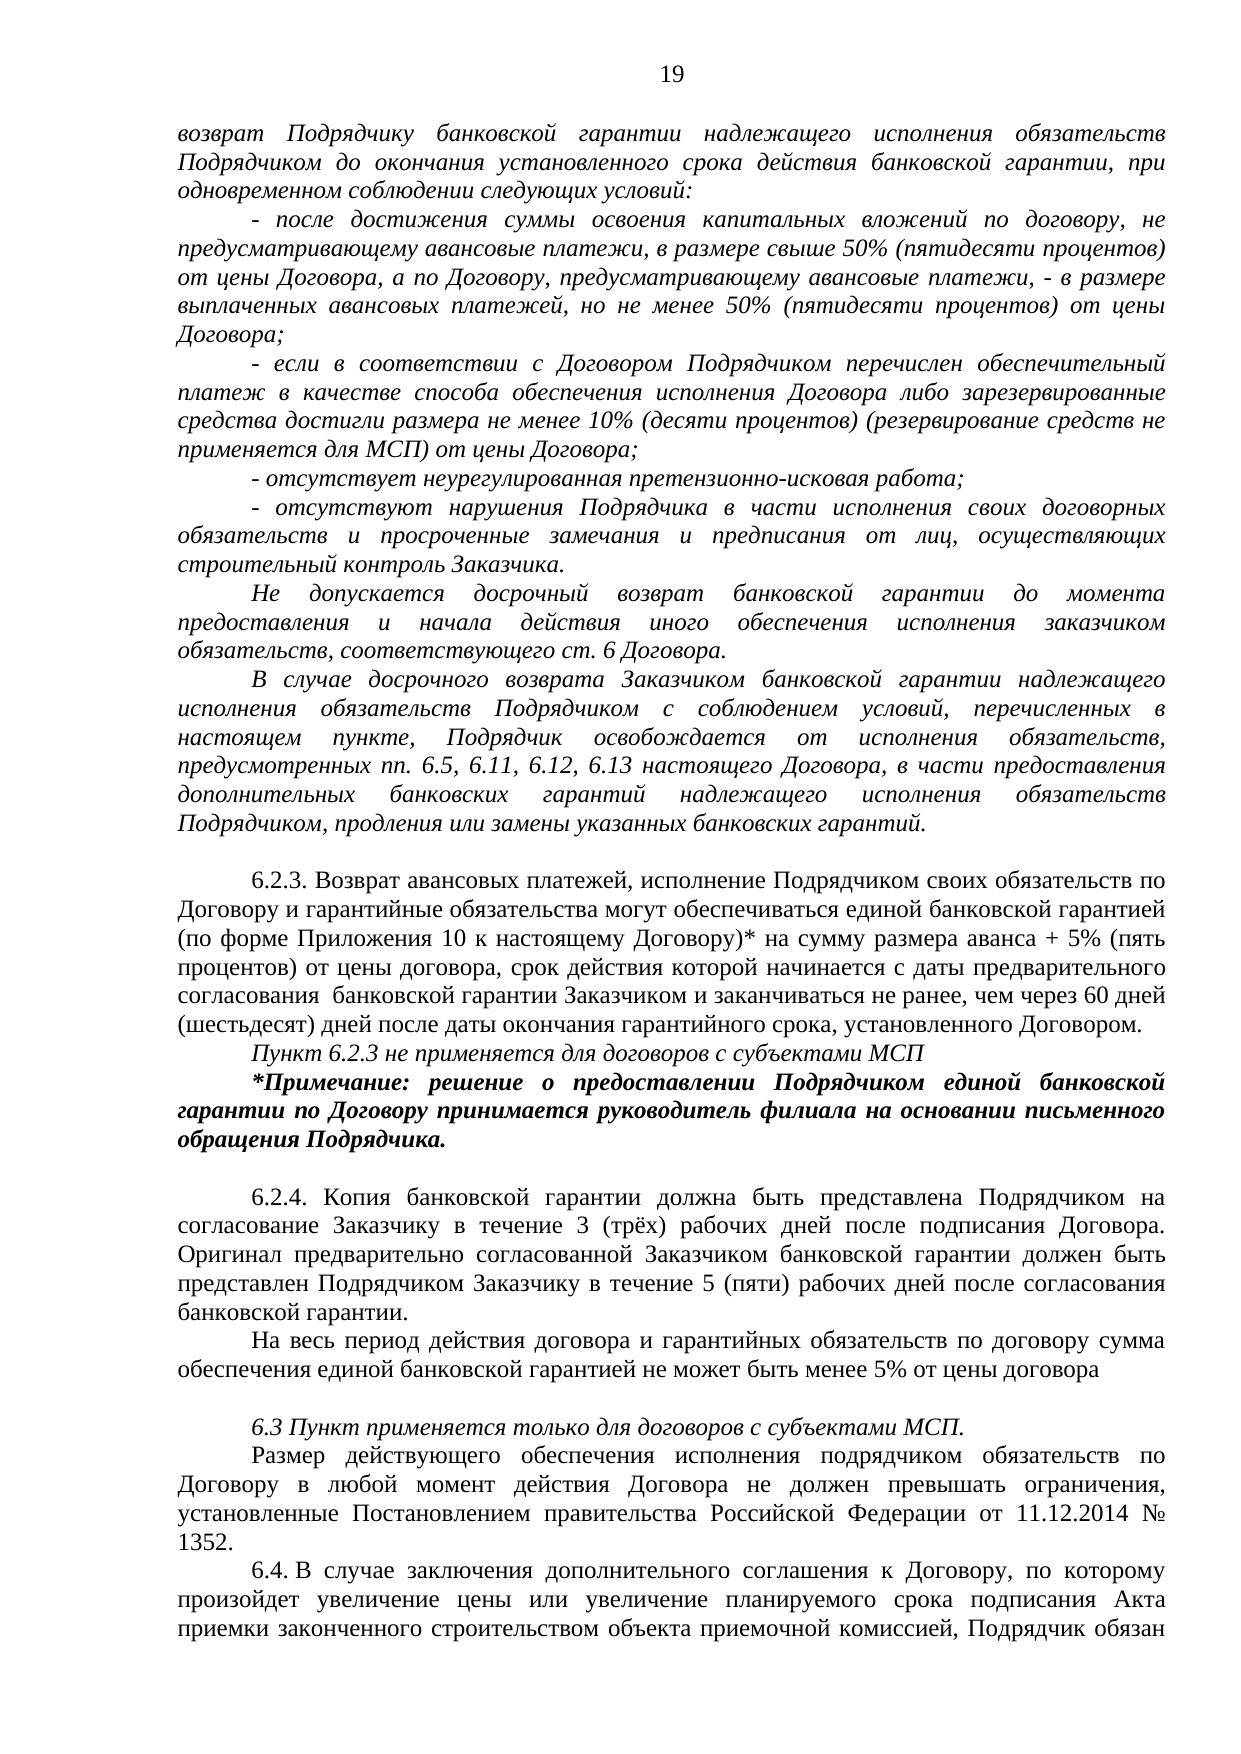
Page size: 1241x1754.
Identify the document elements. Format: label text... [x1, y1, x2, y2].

list На весь период действия договора и гарантийных обязательств по договору сумма обеспечения единой банковской гарантией не может быть менее 5% от цены договора [177, 1326, 1166, 1383]
list - после достижения суммы освоения капитальных вложений по договору, не предусматривающему авансовые платежи, в размере свыше 50% (пятидесяти процентов) от цены Договора, а по Договору, предусматривающему авансовые платежи, - в размере выплаченных авансовых платежей, но не менее 50% (пятидесяти процентов) от цены Договора; [177, 204, 1166, 348]
list - если в соответствии с Договором Подрядчиком перечислен обеспечительный платеж в качестве способа обеспечения исполнения Договора либо зарезервированные средства достигли размера не менее 10% (десяти процентов) (резервирование средств не применяется для МСП) от цены Договора; [177, 348, 1166, 463]
list Не допускается досрочный возврат банковской гарантии до момента предоставления и начала действия иного обеспечения исполнения заказчиком обязательств, соответствующего ст. 6 Договора. [177, 578, 1166, 664]
list Размер действующего обеспечения исполнения подрядчиком обязательств по Договору в любой момент действия Договора не должен превышать ограничения, установленные Постановлением правительства Российской Федерации от 11.12.2014 № 1352. [177, 1441, 1166, 1556]
list 6.2.4. Копия банковской гарантии должна быть представлена Подрядчиком на согласование Заказчику в течение 3 (трёх) рабочих дней после подписания Договора. Оригинал предварительно согласованной Заказчиком банковской гарантии должен быть представлен Подрядчиком Заказчику в течение 5 (пяти) рабочих дней после согласования банковской гарантии. [177, 1182, 1166, 1326]
list - отсутствуют нарушения Подрядчика в части исполнения своих договорных обязательств и просроченные замечания и предписания от лиц, осуществляющих строительный контроль Заказчика. [177, 492, 1166, 578]
list В случае досрочного возврата Заказчиком банковской гарантии надлежащего исполнения обязательств Подрядчиком с соблюдением условий, перечисленных в настоящем пункте, Подрядчик освобождается от исполнения обязательств, предусмотренных пп. 6.5, 6.11, 6.12, 6.13 настоящего Договора, в части предоставления дополнительных банковских гарантий надлежащего исполнения обязательств Подрядчиком, продления или замены указанных банковских гарантий. [177, 664, 1166, 837]
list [177, 1556, 1166, 1642]
list Пункт 6.2.3 не применяется для договоров с субъектами МСП [177, 1038, 1166, 1067]
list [177, 118, 1166, 204]
list 6.3 Пункт применяется только для договоров с субъектами МСП. [177, 1412, 1166, 1441]
list - отсутствует неурегулированная претензионно-исковая работа; [177, 463, 1166, 492]
list *Примечание: решение о предоставлении Подрядчиком единой банковской гарантии по Договору принимается руководитель филиала на основании письменного обращения Подрядчика. [177, 1067, 1166, 1153]
list 6.2.3. Возврат авансовых платежей, исполнение Подрядчиком своих обязательств по Договору и гарантийные обязательства могут обеспечиваться единой банковской гарантией (по форме Приложения 10 к настоящему Договору)* на сумму размера аванса + 5% (пять процентов) от цены договора, срок действия которой начинается с даты предварительного согласования банковской гарантии Заказчиком и заканчиваться не ранее, чем через 60 дней (шестьдесят) дней после даты окончания гарантийного срока, установленного Договором. [177, 866, 1166, 1038]
